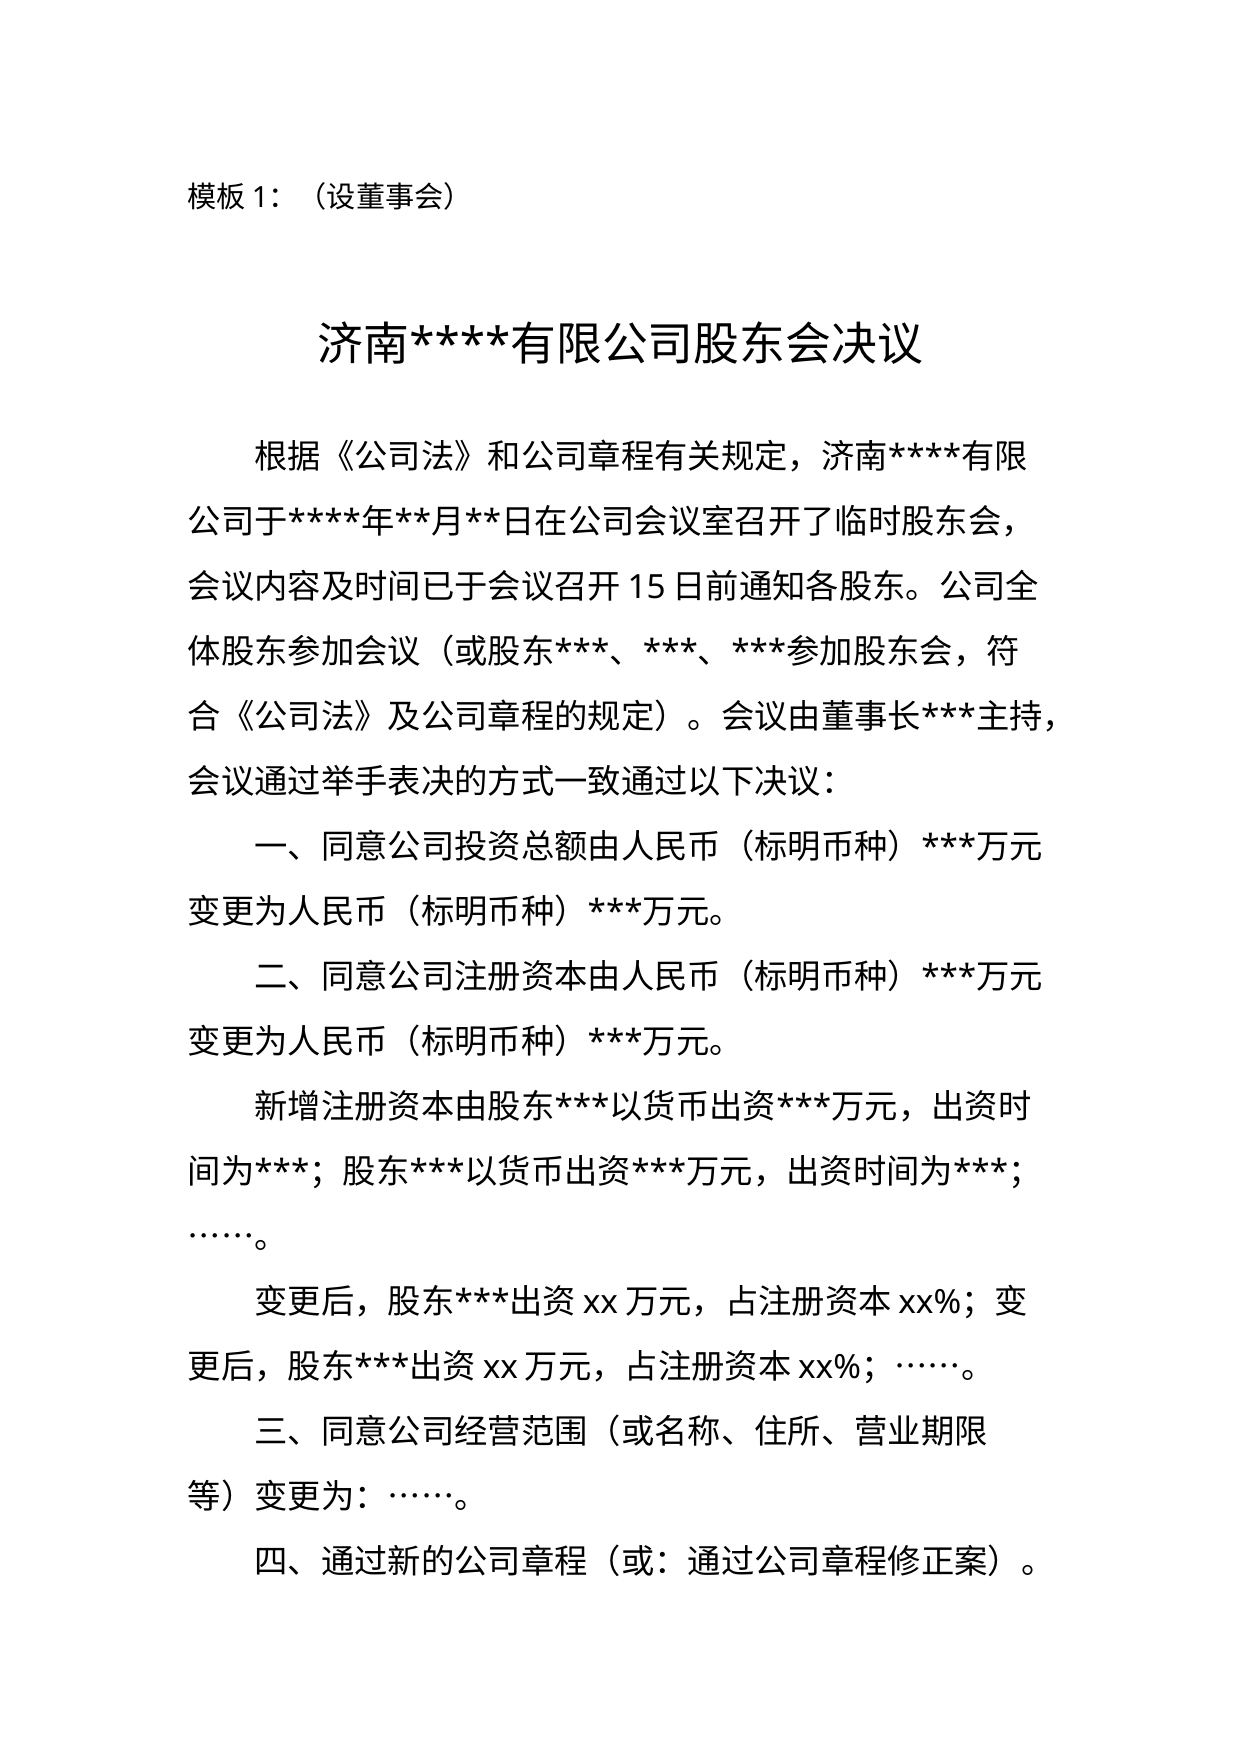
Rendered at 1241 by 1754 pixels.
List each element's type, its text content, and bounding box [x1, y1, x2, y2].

text 三、同意公司经营范围（或名称、住所、营业期限等）变更为：……。 [187, 1397, 1053, 1527]
text 一、同意公司投资总额由人民币（标明币种）***万元变更为人民币（标明币种）***万元。 [187, 812, 1053, 942]
text 四、通过新的公司章程（或：通过公司章程修正案）。 [187, 1527, 1053, 1592]
text 二、同意公司注册资本由人民币（标明币种）***万元变更为人民币（标明币种）***万元。 [187, 942, 1053, 1072]
text 根据《公司法》和公司章程有关规定，济南****有限公司于****年**月**日在公司会议室召开了临时股东会，会议内容及时间已于会议召开15日前通知各股东。公司全体股东参加会议（或股东***、***、***参加股东会，符合《公司法》及公司章程的规定）。会议由董事长***主持，会议通过举手表决的方式一致通过以下决议： [187, 422, 1053, 812]
text 变更后，股东***出资xx万元，占注册资本xx%；变更后，股东***出资xx万元，占注册资本xx%；……。 [187, 1267, 1053, 1397]
text 模板1：（设董事会） [187, 162, 1053, 227]
text 济南****有限公司股东会决议 [187, 292, 1053, 389]
text 新增注册资本由股东***以货币出资***万元，出资时间为***；股东***以货币出资***万元，出资时间为***；……。 [187, 1072, 1053, 1267]
